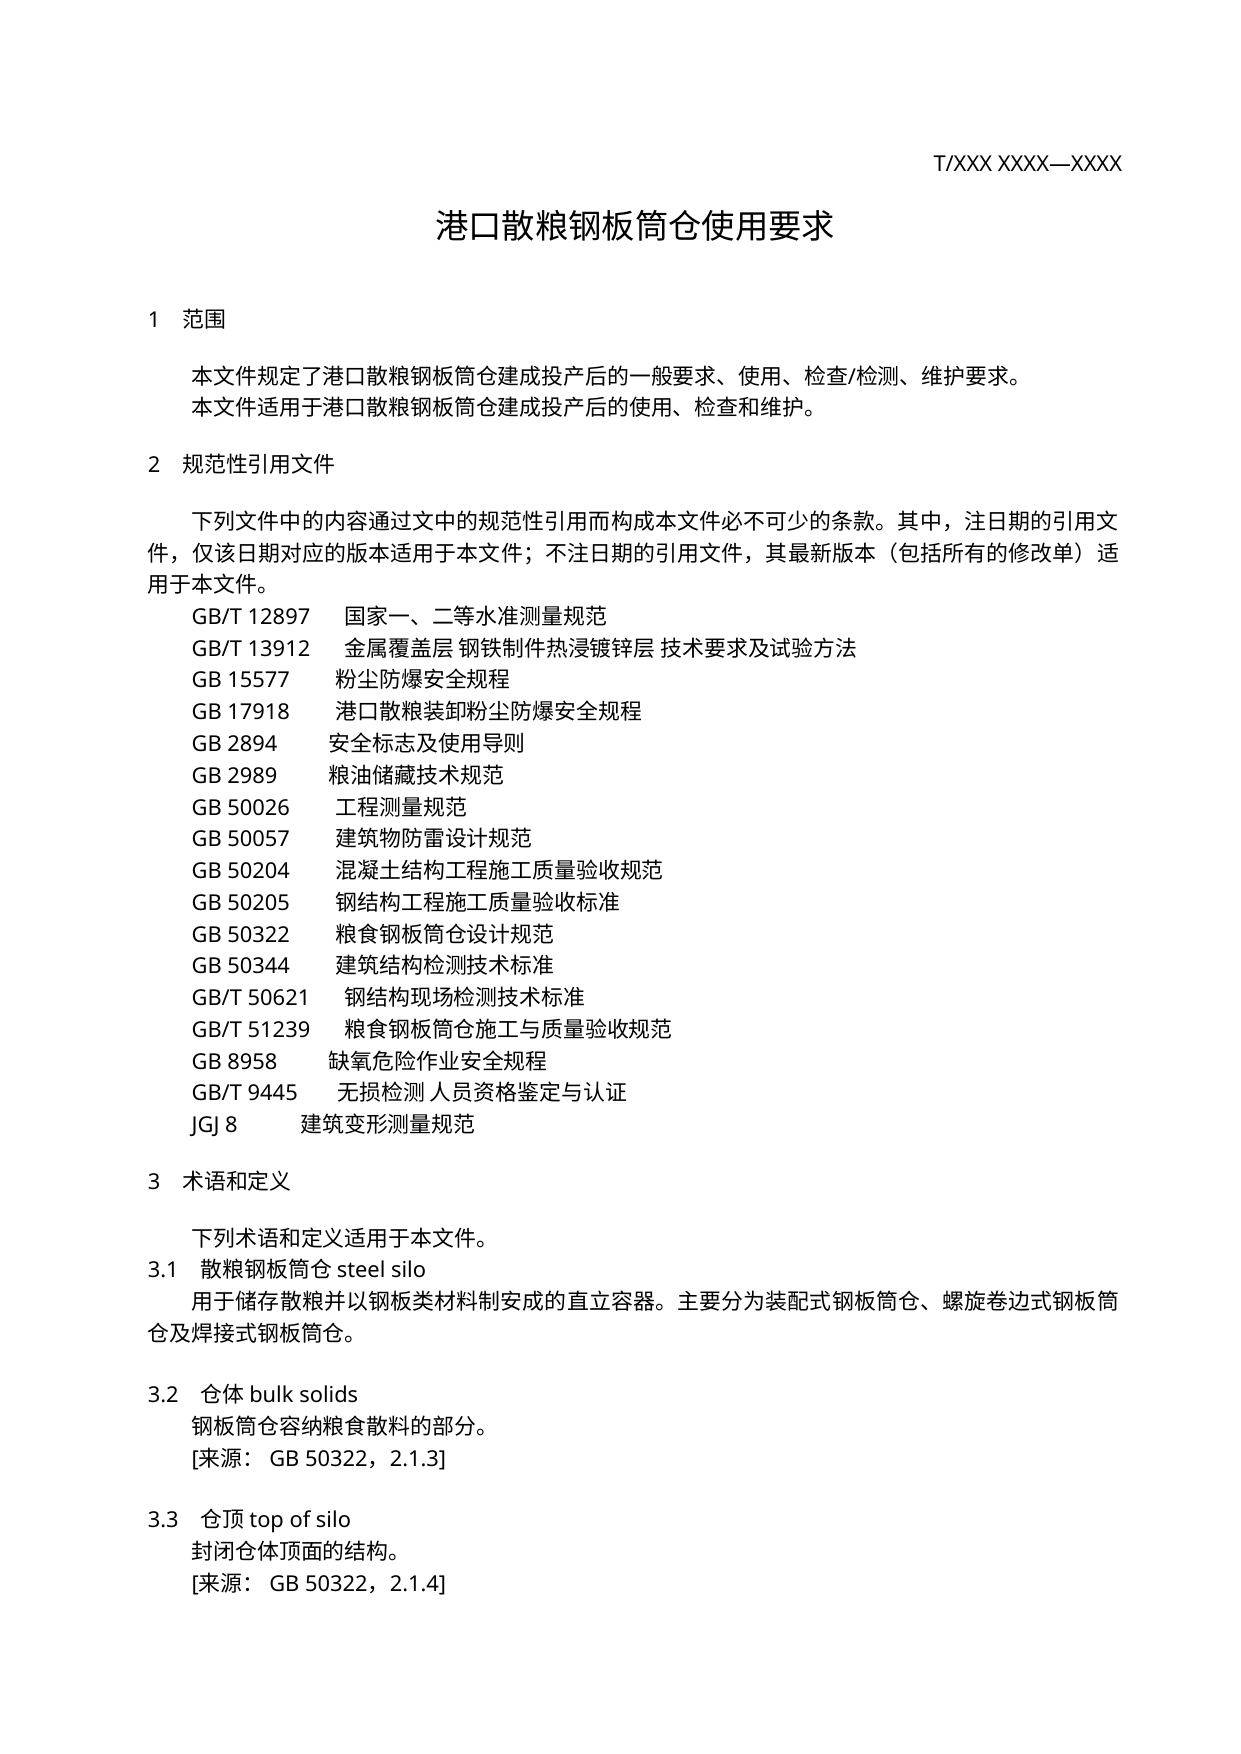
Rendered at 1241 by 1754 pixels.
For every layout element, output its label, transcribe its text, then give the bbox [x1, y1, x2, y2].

text GB 50344 建筑结构检测技术标准 [148, 948, 1122, 980]
text 范围 [148, 302, 1122, 334]
text GB/T 13912 金属覆盖层 钢铁制件热浸镀锌层 技术要求及试验方法 [148, 631, 1122, 662]
text 仓顶 top of silo [148, 1502, 1122, 1534]
text GB 50026 工程测量规范 [148, 789, 1122, 821]
text 规范性引用文件 [148, 447, 1122, 479]
text GB 2894 安全标志及使用导则 [148, 726, 1122, 758]
text 仓体 bulk solids [148, 1377, 1122, 1409]
text [来源： GB 50322，2.1.4] [148, 1566, 1122, 1597]
text 本文件规定了港口散粮钢板筒仓建成投产后的一般要求、使用、检查/检测、维护要求。 [148, 359, 1122, 390]
text GB 8958 缺氧危险作业安全规程 [148, 1044, 1122, 1075]
text GB/T 9445 无损检测 人员资格鉴定与认证 [148, 1075, 1122, 1107]
text GB/T 51239 粮食钢板筒仓施工与质量验收规范 [148, 1012, 1122, 1044]
text GB 17918 港口散粮装卸粉尘防爆安全规程 [148, 694, 1122, 726]
text 钢板筒仓容纳粮食散料的部分。 [148, 1409, 1122, 1441]
text 封闭仓体顶面的结构。 [148, 1534, 1122, 1566]
text [来源： GB 50322，2.1.3] [148, 1441, 1122, 1472]
text GB 50204 混凝土结构工程施工质量验收规范 [148, 853, 1122, 885]
text 用于储存散粮并以钢板类材料制安成的直立容器。主要分为装配式钢板筒仓、螺旋卷边式钢板筒仓及焊接式钢板筒仓。 [148, 1284, 1122, 1347]
text 本文件适用于港口散粮钢板筒仓建成投产后的使用、检查和维护。 [148, 390, 1122, 422]
text GB 2989 粮油储藏技术规范 [148, 758, 1122, 789]
text GB/T 50621 钢结构现场检测技术标准 [148, 980, 1122, 1012]
text GB 50057 建筑物防雷设计规范 [148, 821, 1122, 853]
text JGJ 8 建筑变形测量规范 [148, 1107, 1122, 1139]
text GB 15577 粉尘防爆安全规程 [148, 662, 1122, 694]
text 散粮钢板筒仓 steel silo [148, 1252, 1122, 1284]
text GB 50205 钢结构工程施工质量验收标准 [148, 885, 1122, 917]
text GB 50322 粮食钢板筒仓设计规范 [148, 917, 1122, 948]
text GB/T 12897 国家一、二等水准测量规范 [148, 599, 1122, 631]
text 术语和定义 [148, 1164, 1122, 1196]
